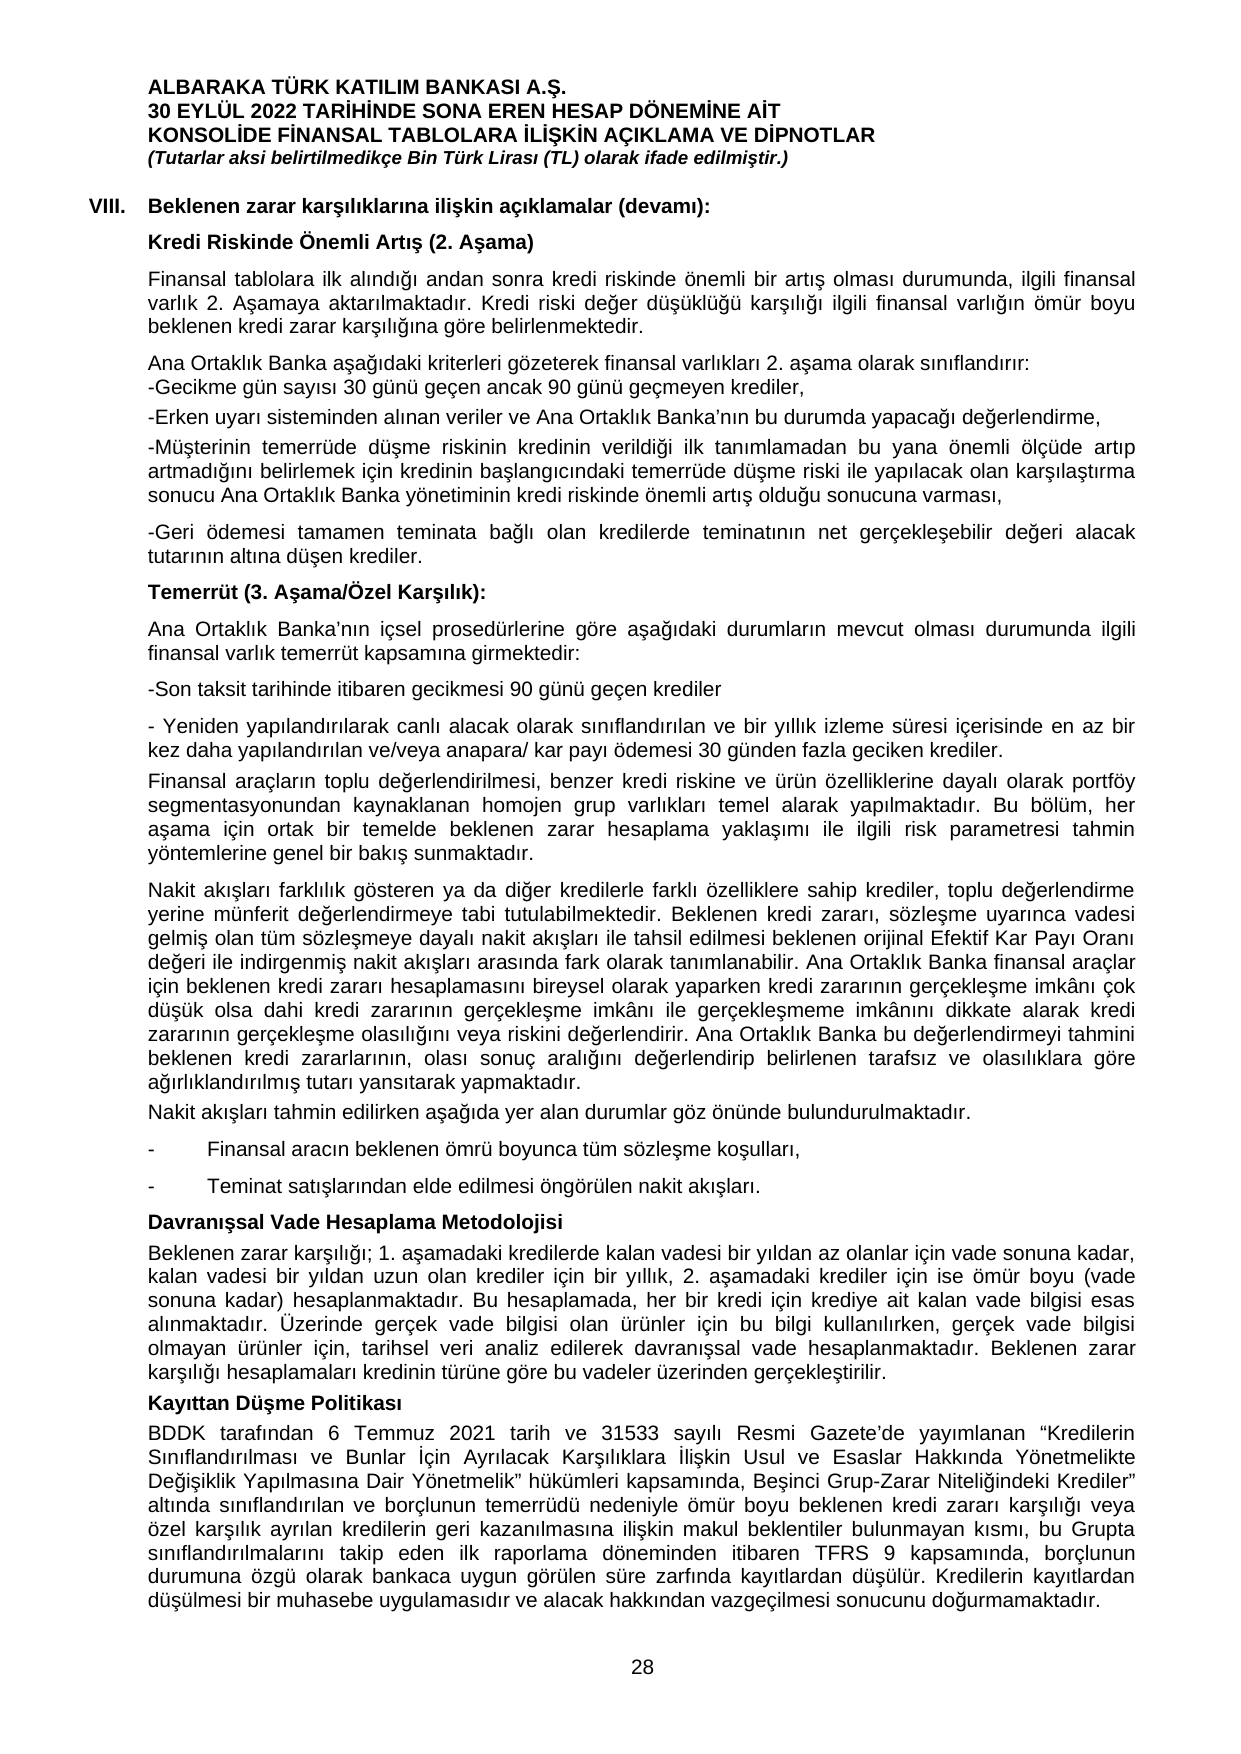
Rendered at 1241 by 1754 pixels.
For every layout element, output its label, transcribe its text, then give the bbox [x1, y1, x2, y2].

text Ana Ortaklık Banka’nın içsel prosedürlerine göre aşağıdaki durumların mevcut olması durumunda ilgili finansal varlık temerrüt kapsamına girmektedir: [148, 616, 1137, 664]
text Beklenen zarar karşılığı; 1. aşamadaki kredilerde kalan vadesi bir yıldan az olanlar için vade sonuna kadar, kalan vadesi bir yıldan uzun olan krediler için bir yıllık, 2. aşamadaki krediler için ise ömür boyu (vade sonuna kadar) hesaplanmaktadır. Bu hesaplamada, her bir kredi için krediye ait kalan vade bilgisi esas alınmaktadır. Üzerinde gerçek vade bilgisi olan ürünler için bu bilgi kullanılırken, gerçek vade bilgisi olmayan ürünler için, tarihsel veri analiz edilerek davranışsal vade hesaplanmaktadır. Beklenen zarar karşılığı hesaplamaları kredinin türüne göre bu vadeler üzerinden gerçekleştirilir. [148, 1240, 1137, 1384]
text Nakit akışları tahmin edilirken aşağıda yer alan durumlar göz önünde bulundurulmaktadır. [148, 1100, 1137, 1124]
text -Geri ödemesi tamamen teminata bağlı olan kredilerde teminatının net gerçekleşebilir değeri alacak tutarının altına düşen krediler. [148, 519, 1137, 567]
text Ana Ortaklık Banka aşağıdaki kriterleri gözeterek finansal varlıkları 2. aşama olarak sınıflandırır: [148, 351, 1137, 375]
text Kredi Riskinde Önemli Artış (2. Aşama) [148, 230, 1137, 254]
text Temerrüt (3. Aşama/Özel Karşılık): [148, 580, 1137, 604]
text Finansal araçların toplu değerlendirilmesi, benzer kredi riskine ve ürün özelliklerine dayalı olarak portföy segmentasyonundan kaynaklanan homojen grup varlıkları temel alarak yapılmaktadır. Bu bölüm, her aşama için ortak bir temelde beklenen zarar hesaplama yaklaşımı ile ilgili risk parametresi tahmin yöntemlerine genel bir bakış sunmaktadır. [148, 768, 1137, 864]
text -Gecikme gün sayısı 30 günü geçen ancak 90 günü geçmeyen krediler, [148, 375, 1137, 399]
text -Erken uyarı sisteminden alınan veriler ve Ana Ortaklık Banka’nın bu durumda yapacağı değerlendirme, [148, 405, 1137, 429]
text - Teminat satışlarından elde edilmesi öngörülen nakit akışları. [148, 1174, 1137, 1198]
text Kayıttan Düşme Politikası [148, 1390, 1137, 1414]
text Davranışsal Vade Hesaplama Metodolojisi [148, 1210, 1137, 1234]
text BDDK tarafından 6 Temmuz 2021 tarih ve 31533 sayılı Resmi Gazete’de yayımlanan “Kredilerin Sınıflandırılması ve Bunlar İçin Ayrılacak Karşılıklara İlişkin Usul ve Esaslar Hakkında Yönetmelikte Değişiklik Yapılmasına Dair Yönetmelik” hükümleri kapsamında, Beşinci Grup-Zarar Niteliğindeki Krediler” altında sınıflandırılan ve borçlunun temerrüdü nedeniyle ömür boyu beklenen kredi zararı karşılığı veya özel karşılık ayrılan kredilerin geri kazanılmasına ilişkin makul beklentiler bulunmayan kısmı, bu Grupta sınıflandırılmalarını takip eden ilk raporlama döneminden itibaren TFRS 9 kapsamında, borçlunun durumuna özgü olarak bankaca uygun görülen süre zarfında kayıtlardan düşülür. Kredilerin kayıtlardan düşülmesi bir muhasebe uygulamasıdır ve alacak hakkından vazgeçilmesi sonucunu doğurmamaktadır. [148, 1421, 1137, 1612]
text VIII. Beklenen zarar karşılıklarına ilişkin açıklamalar (devamı): [89, 193, 1006, 217]
text Finansal tablolara ilk alındığı andan sonra kredi riskinde önemli bir artış olması durumunda, ilgili finansal varlık 2. Aşamaya aktarılmaktadır. Kredi riski değer düşüklüğü karşılığı ilgili finansal varlığın ömür boyu beklenen kredi zarar karşılığına göre belirlenmektedir. [148, 266, 1137, 338]
text -Son taksit tarihinde itibaren gecikmesi 90 günü geçen krediler [148, 677, 1137, 701]
text Nakit akışları farklılık gösteren ya da diğer kredilerle farklı özelliklere sahip krediler, toplu değerlendirme yerine münferit değerlendirmeye tabi tutulabilmektedir. Beklenen kredi zararı, sözleşme uyarınca vadesi gelmiş olan tüm sözleşmeye dayalı nakit akışları ile tahsil edilmesi beklenen orijinal Efektif Kar Payı Oranı değeri ile indirgenmiş nakit akışları arasında fark olarak tanımlanabilir. Ana Ortaklık Banka finansal araçlar için beklenen kredi zararı hesaplamasını bireysel olarak yaparken kredi zararının gerçekleşme imkânı çok düşük olsa dahi kredi zararının gerçekleşme imkânı ile gerçekleşmeme imkânını dikkate alarak kredi zararının gerçekleşme olasılığını veya riskini değerlendirir. Ana Ortaklık Banka bu değerlendirmeyi tahmini beklenen kredi zararlarının, olası sonuç aralığını değerlendirip belirlenen tarafsız ve olasılıklara göre ağırlıklandırılmış tutarı yansıtarak yapmaktadır. [148, 878, 1137, 1093]
text -Müşterinin temerrüde düşme riskinin kredinin verildiği ilk tanımlamadan bu yana önemli ölçüde artıp artmadığını belirlemek için kredinin başlangıcındaki temerrüde düşme riski ile yapılacak olan karşılaştırma sonucu Ana Ortaklık Banka yönetiminin kredi riskinde önemli artış olduğu sonucuna varması, [148, 435, 1137, 507]
text - Yeniden yapılandırılarak canlı alacak olarak sınıflandırılan ve bir yıllık izleme süresi içerisinde en az bir kez daha yapılandırılan ve/veya anapara/ kar payı ödemesi 30 günden fazla geciken krediler. [148, 714, 1137, 762]
text - Finansal aracın beklenen ömrü boyunca tüm sözleşme koşulları, [148, 1137, 1137, 1161]
